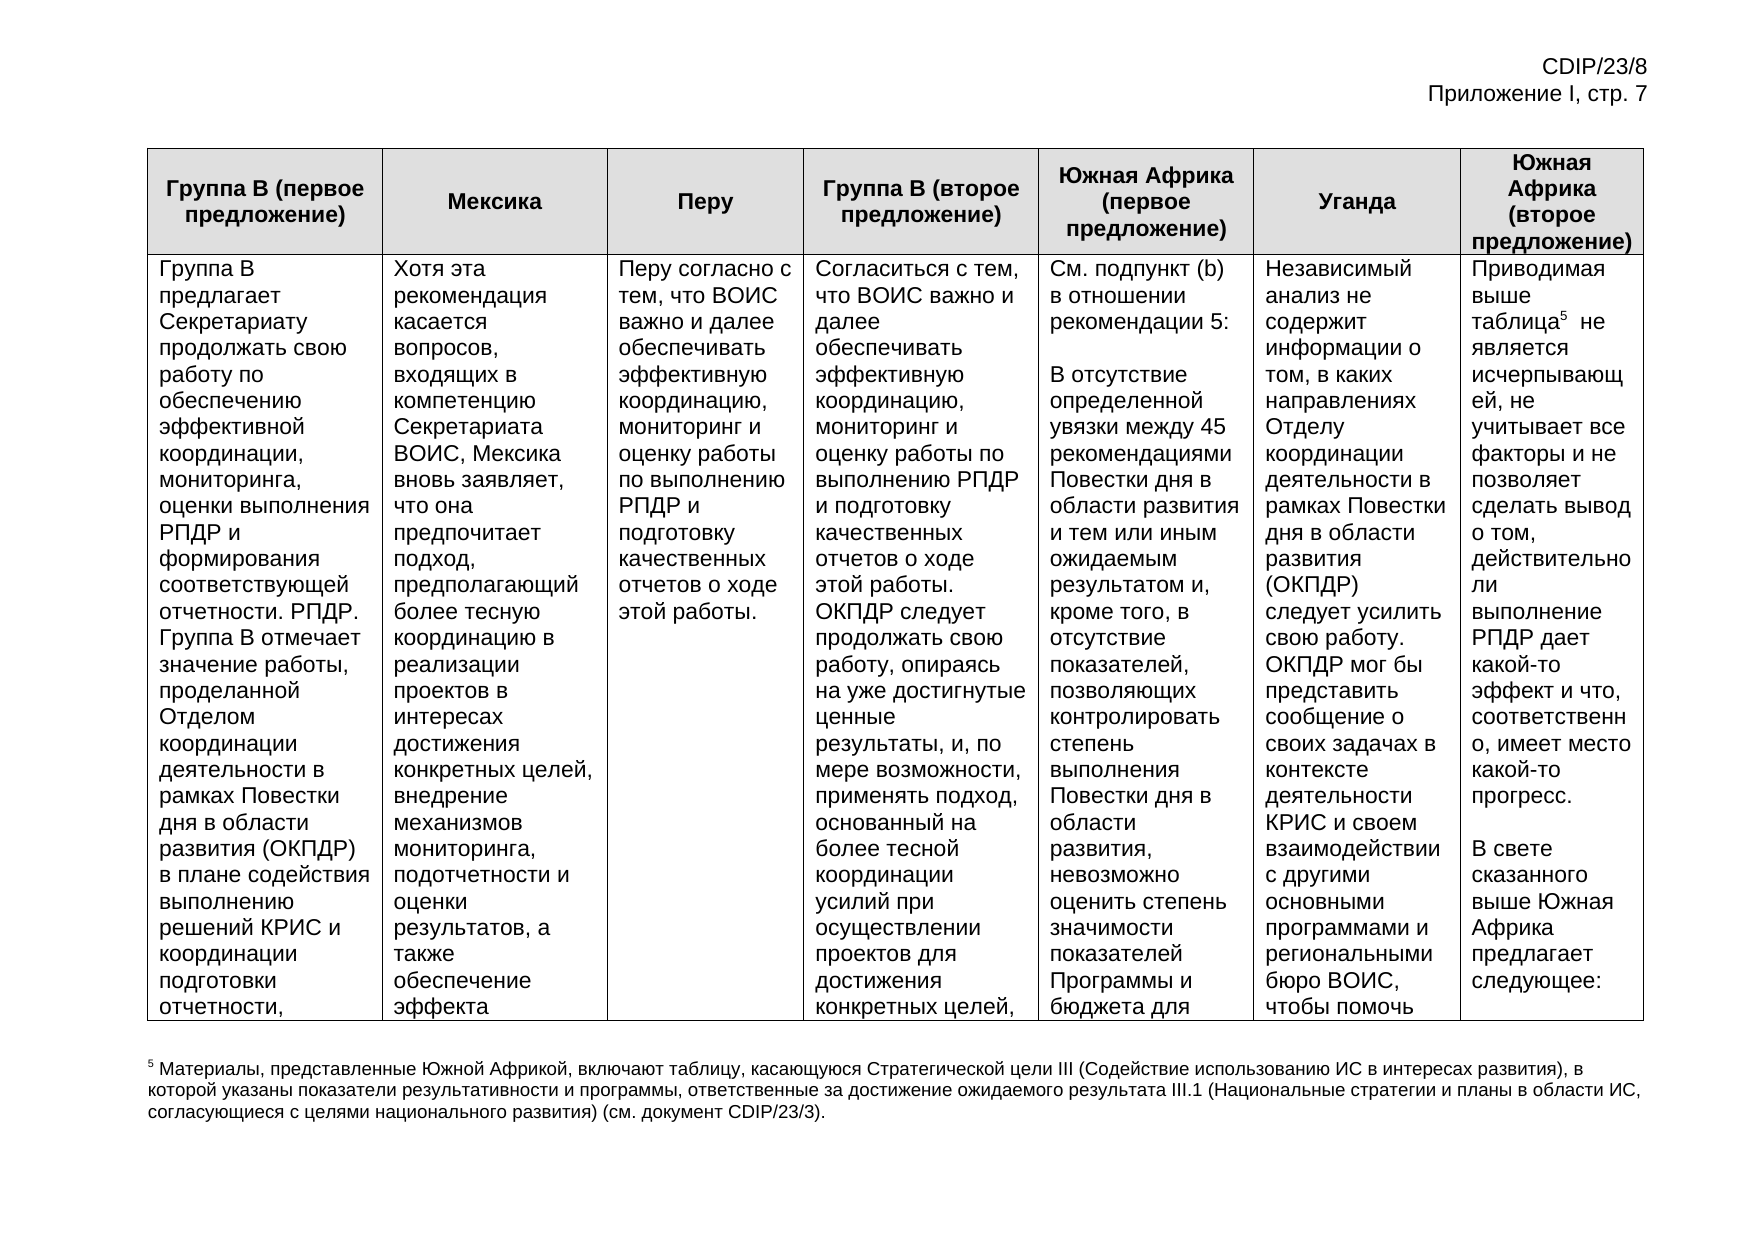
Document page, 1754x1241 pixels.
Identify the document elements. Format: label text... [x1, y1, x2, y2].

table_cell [1254, 255, 1460, 1019]
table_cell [804, 255, 1038, 1019]
table_header Южная Африка (первое предложение) [1039, 149, 1253, 254]
table_header Южная Африка (второе предложение) [1461, 149, 1643, 254]
table_header Группа B (второе предложение) [804, 149, 1038, 254]
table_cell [148, 255, 382, 1019]
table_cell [608, 255, 803, 1019]
table_header Мексика [383, 149, 607, 254]
table_header Перу [608, 149, 803, 254]
table_header Уганда [1254, 149, 1460, 254]
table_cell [1461, 255, 1643, 1019]
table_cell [383, 255, 607, 1019]
table_header Группа B (первое предложение) [148, 149, 382, 254]
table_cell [1039, 255, 1253, 1019]
